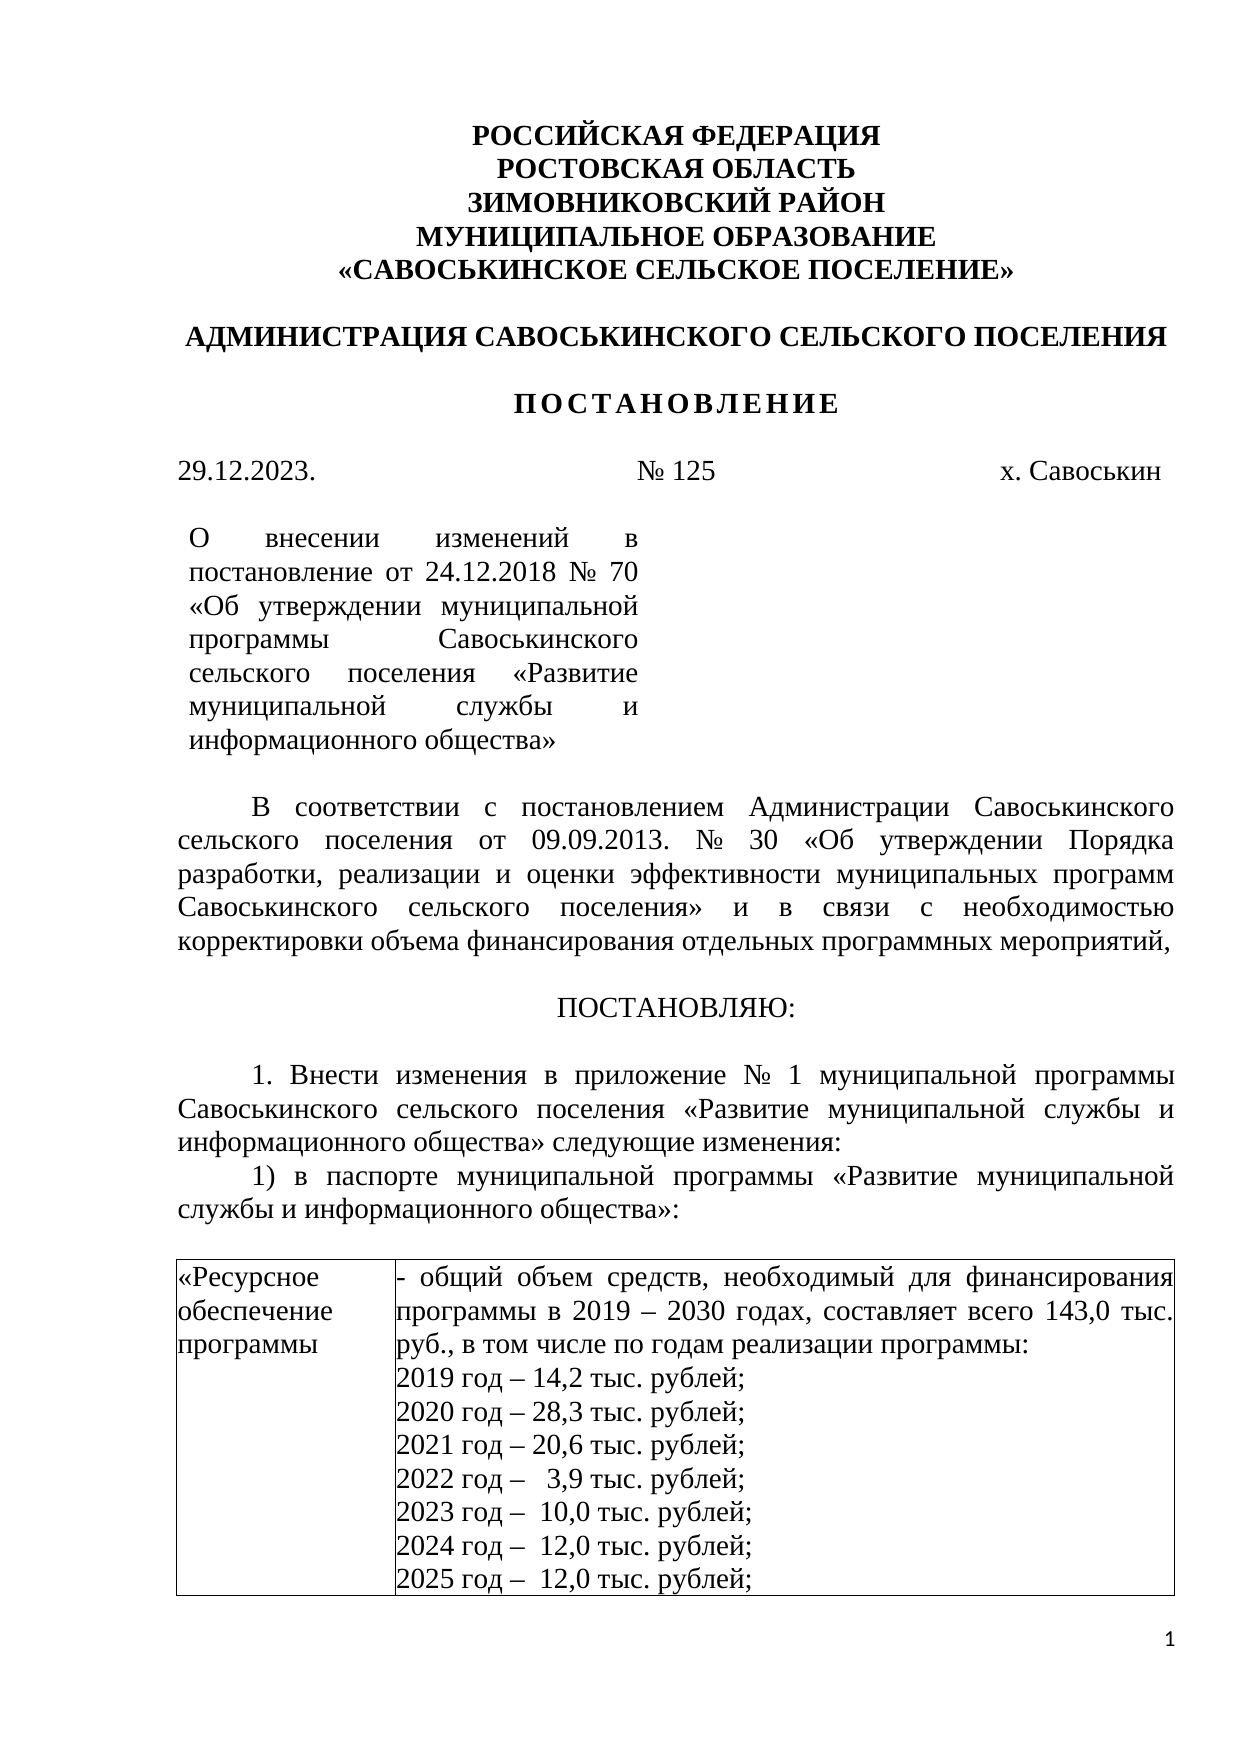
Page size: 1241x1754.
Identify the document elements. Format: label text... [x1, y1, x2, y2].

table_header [396, 1260, 1174, 1595]
text 1. Внести изменения в приложение № 1 муниципальной программы Савоськинского сельского поселения «Развитие муниципальной службы и информационного общества» следующие изменения: [177, 1057, 1175, 1158]
table_header О внесении изменений в постановление от 24.12.2018 № 70 «Об утверждении муниципальной программы Савоськинского сельского поселения «Развитие муниципальной службы и информационного общества» [177, 521, 650, 755]
text В соответствии с постановлением Администрации Савоськинского сельского поселения от 09.09.2013. № 30 «Об утверждении Порядка разработки, реализации и оценки эффективности муниципальных программ Савоськинского сельского поселения» и в связи с необходимостью корректировки объема финансирования отдельных программных мероприятий, [177, 789, 1175, 957]
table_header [177, 1260, 395, 1595]
text АДМИНИСТРАЦИЯ САВОСЬКИНСКОГО СЕЛЬСКОГО ПОСЕЛЕНИЯ [177, 319, 1175, 353]
text РОССИЙСКАЯ ФЕДЕРАЦИЯ [177, 118, 1175, 152]
text РОСТОВСКАЯ ОБЛАСТЬ ЗИМОВНИКОВСКИЙ РАЙОН МУНИЦИПАЛЬНОЕ ОБРАЗОВАНИЕ [177, 152, 1175, 252]
subtitle ПОСТАНОВЛЕНИЕ [177, 386, 1175, 420]
text 1) в паспорте муниципальной программы «Развитие муниципальной службы и информационного общества»: [177, 1158, 1175, 1225]
text 29.12.2023. № 125 х. Савоськин [177, 453, 1175, 487]
text «САВОСЬКИНСКОЕ СЕЛЬСКОЕ ПОСЕЛЕНИЕ» [177, 252, 1175, 286]
text ПОСТАНОВЛЯЮ: [177, 990, 1175, 1024]
